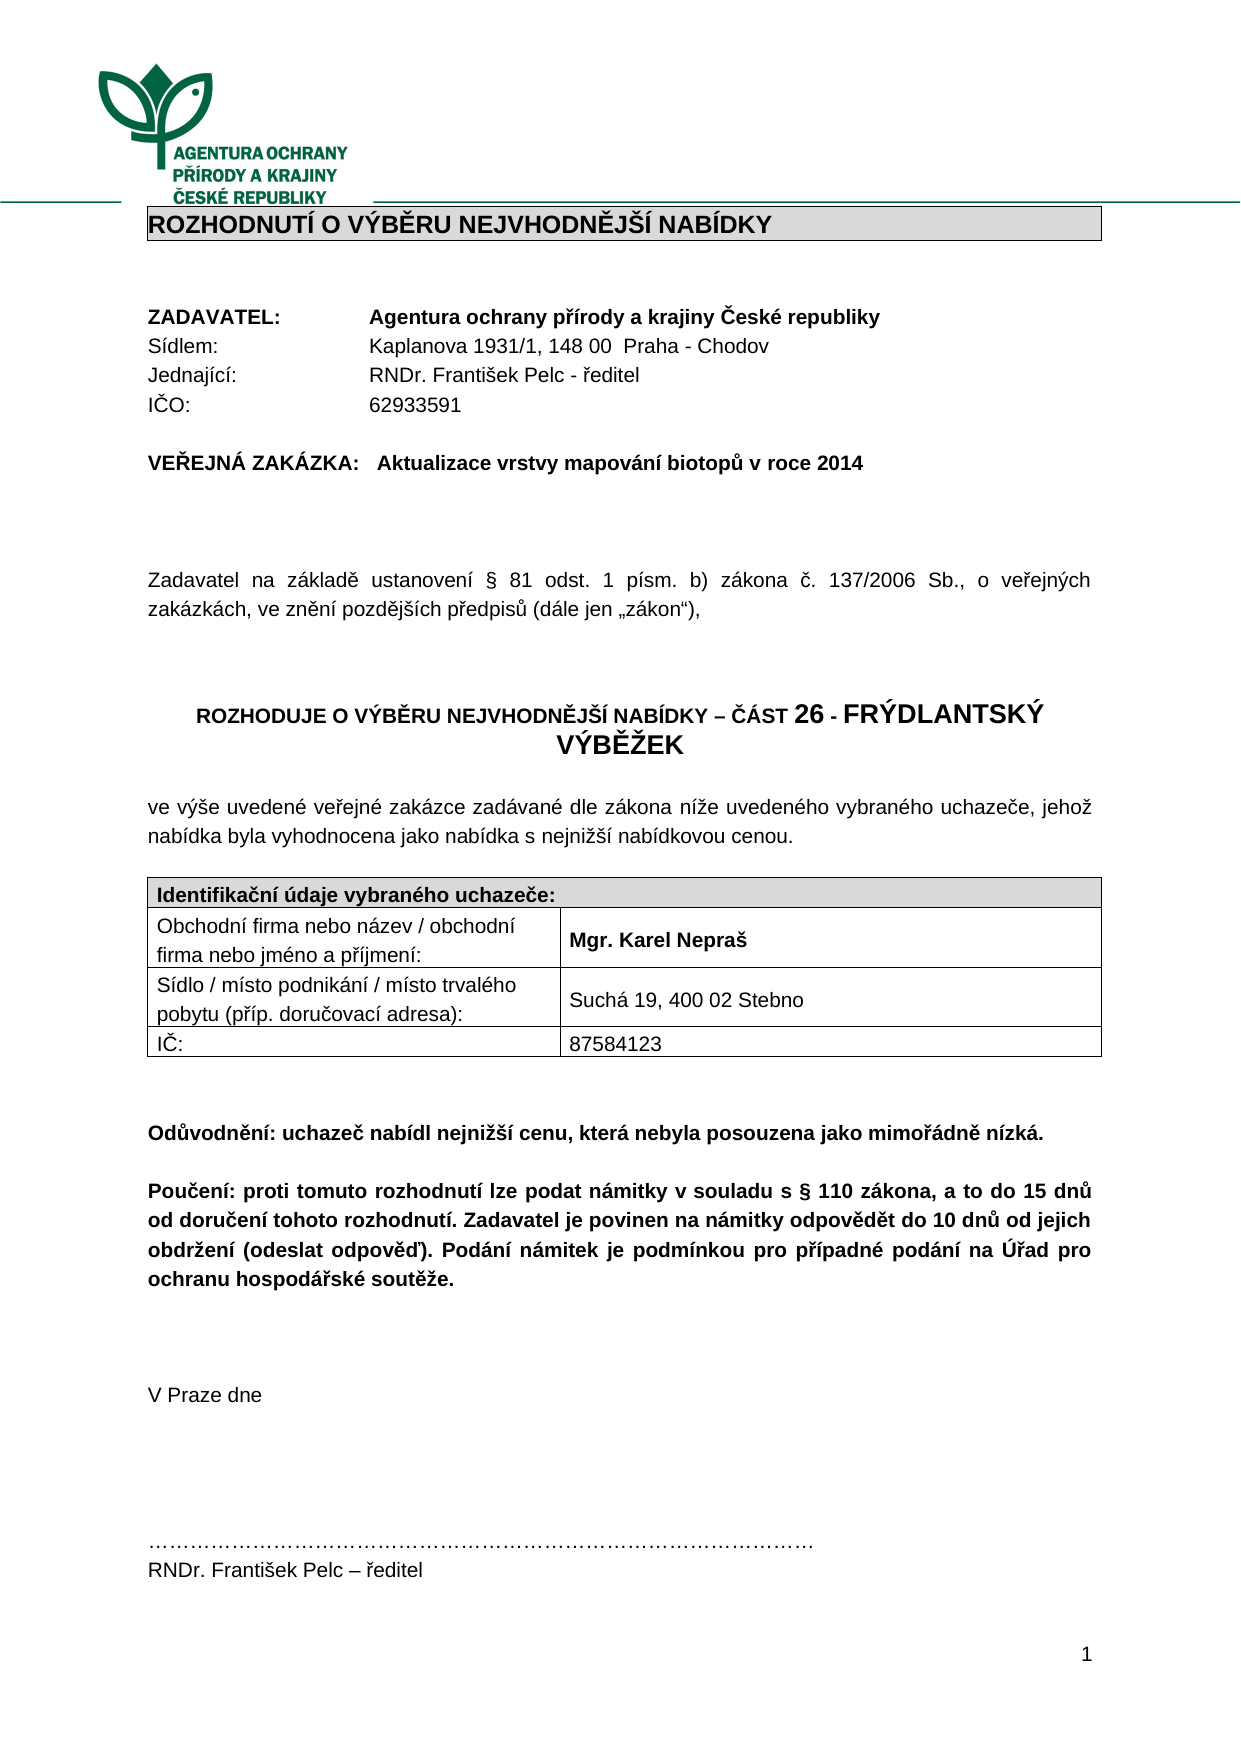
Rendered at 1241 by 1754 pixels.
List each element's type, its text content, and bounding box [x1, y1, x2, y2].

table_cell Obchodní firma nebo název / obchodní firma nebo jméno a příjmení: [148, 908, 560, 967]
text Jednající: RNDr. František Pelc - ředitel [148, 358, 1092, 387]
subtitle RozhodUJE o výběru nejvhodnější nabídky – část 26 - Frýdlantský výběžek [148, 698, 1092, 760]
table_cell Sídlo / místo podnikání / místo trvalého pobytu (příp. doručovací adresa): [148, 968, 560, 1026]
table_cell 87584123 [561, 1027, 1101, 1056]
text Odůvodnění: uchazeč nabídl nejnižší cenu, která nebyla posouzena jako mimořádně nízká. [148, 1116, 1092, 1145]
table_cell Mgr. Karel Nepraš [561, 908, 1101, 967]
text Zadavatel na základě ustanovení § 81 odst. 1 písm. b) zákona č. 137/2006 Sb., o veřejných zakázkách, ve znění pozdějších předpisů (dále jen „zákon“), [148, 562, 1092, 621]
table_cell IČ: [148, 1027, 560, 1056]
text RNDr. František Pelc – ředitel [148, 1553, 1092, 1582]
title Rozhodnutí o VÝBĚRU NEJVHODNĚJŠÍ NABÍDKY [148, 207, 1101, 240]
text Sídlem: Kaplanova 1931/1, 148 00 Praha - Chodov [148, 329, 1092, 358]
text VEŘEJNÁ ZAKÁZKA: Aktualizace vrstvy mapování biotopů v roce 2014 [148, 446, 1092, 475]
text Poučení: proti tomuto rozhodnutí lze podat námitky v souladu s § 110 zákona, a to do 15 dnů od doručení tohoto rozhodnutí. Zadavatel je povinen na námitky odpovědět do 10 dnů od jejich obdržení (odeslat odpověď). Podání námitek je podmínkou pro případné podání na Úřad pro ochranu hospodářské soutěže. [148, 1174, 1092, 1291]
text IČO: 62933591 [148, 387, 1092, 416]
text …………………………………………………………………………………… [148, 1524, 1092, 1553]
text ZADAVATEL: Agentura ochrany přírody a krajiny České republiky [148, 300, 1092, 329]
text V Praze dne [148, 1378, 1092, 1407]
table_header Identifikační údaje vybraného uchazeče: [148, 878, 1101, 907]
subtitle ve výše uvedené veřejné zakázce zadávané dle zákona níže uvedeného vybraného uchazeče, jehož nabídka byla vyhodnocena jako nabídka s nejnižší nabídkovou cenou. [148, 789, 1092, 848]
table_cell Suchá 19, 400 02 Stebno [561, 968, 1101, 1026]
picture [0, 0, 1241, 209]
